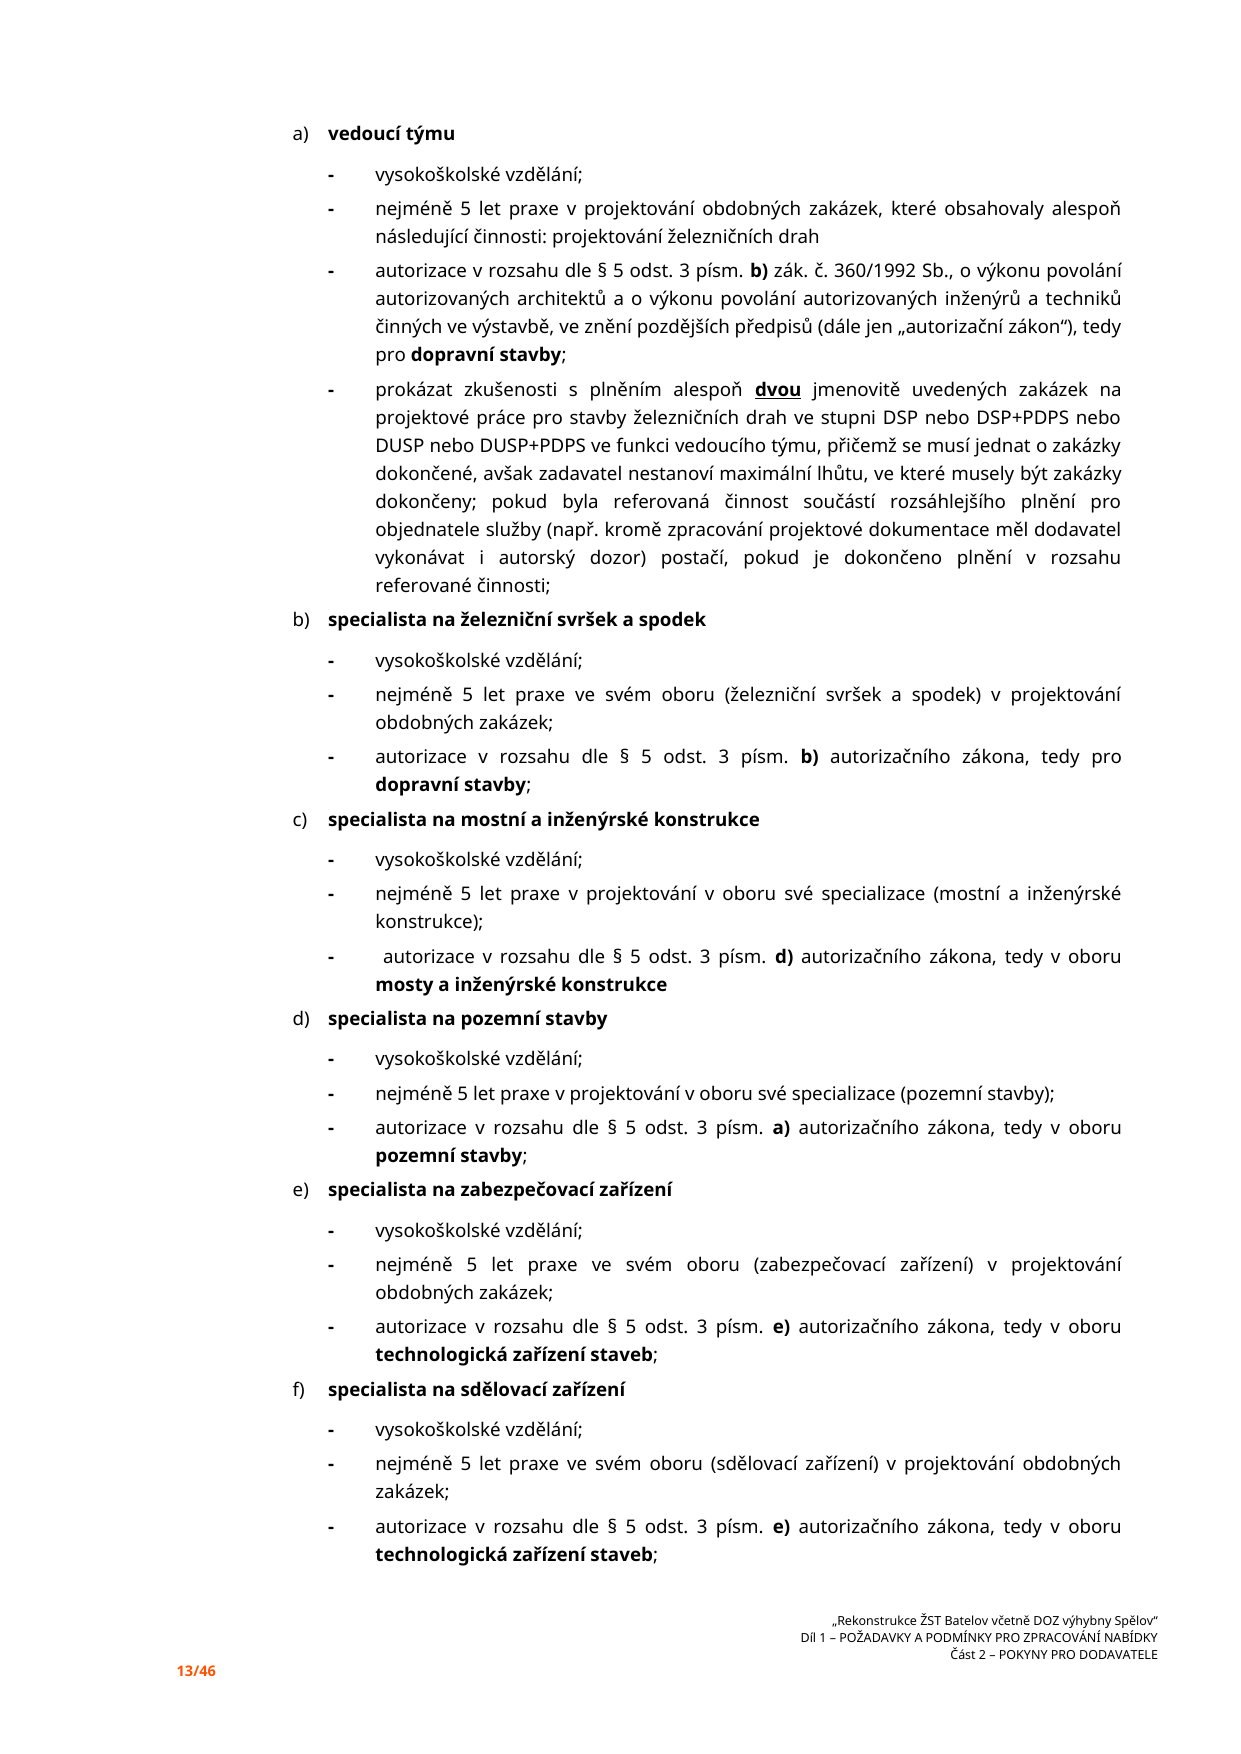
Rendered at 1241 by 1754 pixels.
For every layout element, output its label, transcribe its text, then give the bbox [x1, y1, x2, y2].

list specialista na mostní a inženýrské konstrukce [292, 806, 1122, 831]
list specialista na zabezpečovací zařízení [292, 1177, 1122, 1202]
text vysokoškolské vzdělání; [328, 1416, 1122, 1442]
text vysokoškolské vzdělání; [328, 161, 1122, 187]
text nejméně 5 let praxe v projektování obdobných zakázek, které obsahovaly alespoň následující činnosti: projektování železničních drah [328, 195, 1122, 249]
text prokázat zkušenosti s plněním alespoň dvou jmenovitě uvedených zakázek na projektové práce pro stavby železničních drah ve stupni DSP nebo DSP+PDPS nebo DUSP nebo DUSP+PDPS ve funkci vedoucího týmu, přičemž se musí jednat o zakázky dokončené, avšak zadavatel nestanoví maximální lhůtu, ve které musely být zakázky dokončeny; pokud byla referovaná činnost součástí rozsáhlejšího plnění pro objednatele služby (např. kromě zpracování projektové dokumentace měl dodavatel vykonávat i autorský dozor) postačí, pokud je dokončeno plnění v rozsahu referované činnosti; [328, 376, 1122, 598]
list vedoucí týmu [292, 121, 1122, 146]
text vysokoškolské vzdělání; [328, 1217, 1122, 1243]
text nejméně 5 let praxe ve svém oboru (zabezpečovací zařízení) v projektování obdobných zakázek; [328, 1251, 1122, 1305]
text vysokoškolské vzdělání; [328, 1046, 1122, 1071]
list specialista na železniční svršek a spodek [292, 606, 1122, 632]
text autorizace v rozsahu dle § 5 odst. 3 písm. e) autorizačního zákona, tedy v oboru technologická zařízení staveb; [328, 1314, 1122, 1367]
text vysokoškolské vzdělání; [328, 647, 1122, 672]
text autorizace v rozsahu dle § 5 odst. 3 písm. d) autorizačního zákona, tedy v oboru mosty a inženýrské konstrukce [328, 943, 1122, 996]
text nejméně 5 let praxe v projektování v oboru své specializace (mostní a inženýrské konstrukce); [328, 881, 1122, 934]
text vysokoškolské vzdělání; [328, 846, 1122, 872]
text autorizace v rozsahu dle § 5 odst. 3 písm. a) autorizačního zákona, tedy v oboru pozemní stavby; [328, 1114, 1122, 1168]
text nejméně 5 let praxe ve svém oboru (železniční svršek a spodek) v projektování obdobných zakázek; [328, 681, 1122, 735]
text autorizace v rozsahu dle § 5 odst. 3 písm. b) autorizačního zákona, tedy pro dopravní stavby; [328, 743, 1122, 797]
text autorizace v rozsahu dle § 5 odst. 3 písm. b) zák. č. 360/1992 Sb., o výkonu povolání autorizovaných architektů a o výkonu povolání autorizovaných inženýrů a techniků činných ve výstavbě, ve znění pozdějších předpisů (dále jen „autorizační zákon“), tedy pro dopravní stavby; [328, 258, 1122, 367]
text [328, 1513, 1122, 1567]
list specialista na sdělovací zařízení [292, 1376, 1122, 1401]
text nejméně 5 let praxe v projektování v oboru své specializace (pozemní stavby); [328, 1080, 1122, 1106]
list specialista na pozemní stavby [292, 1005, 1122, 1031]
text nejméně 5 let praxe ve svém oboru (sdělovací zařízení) v projektování obdobných zakázek; [328, 1451, 1122, 1504]
